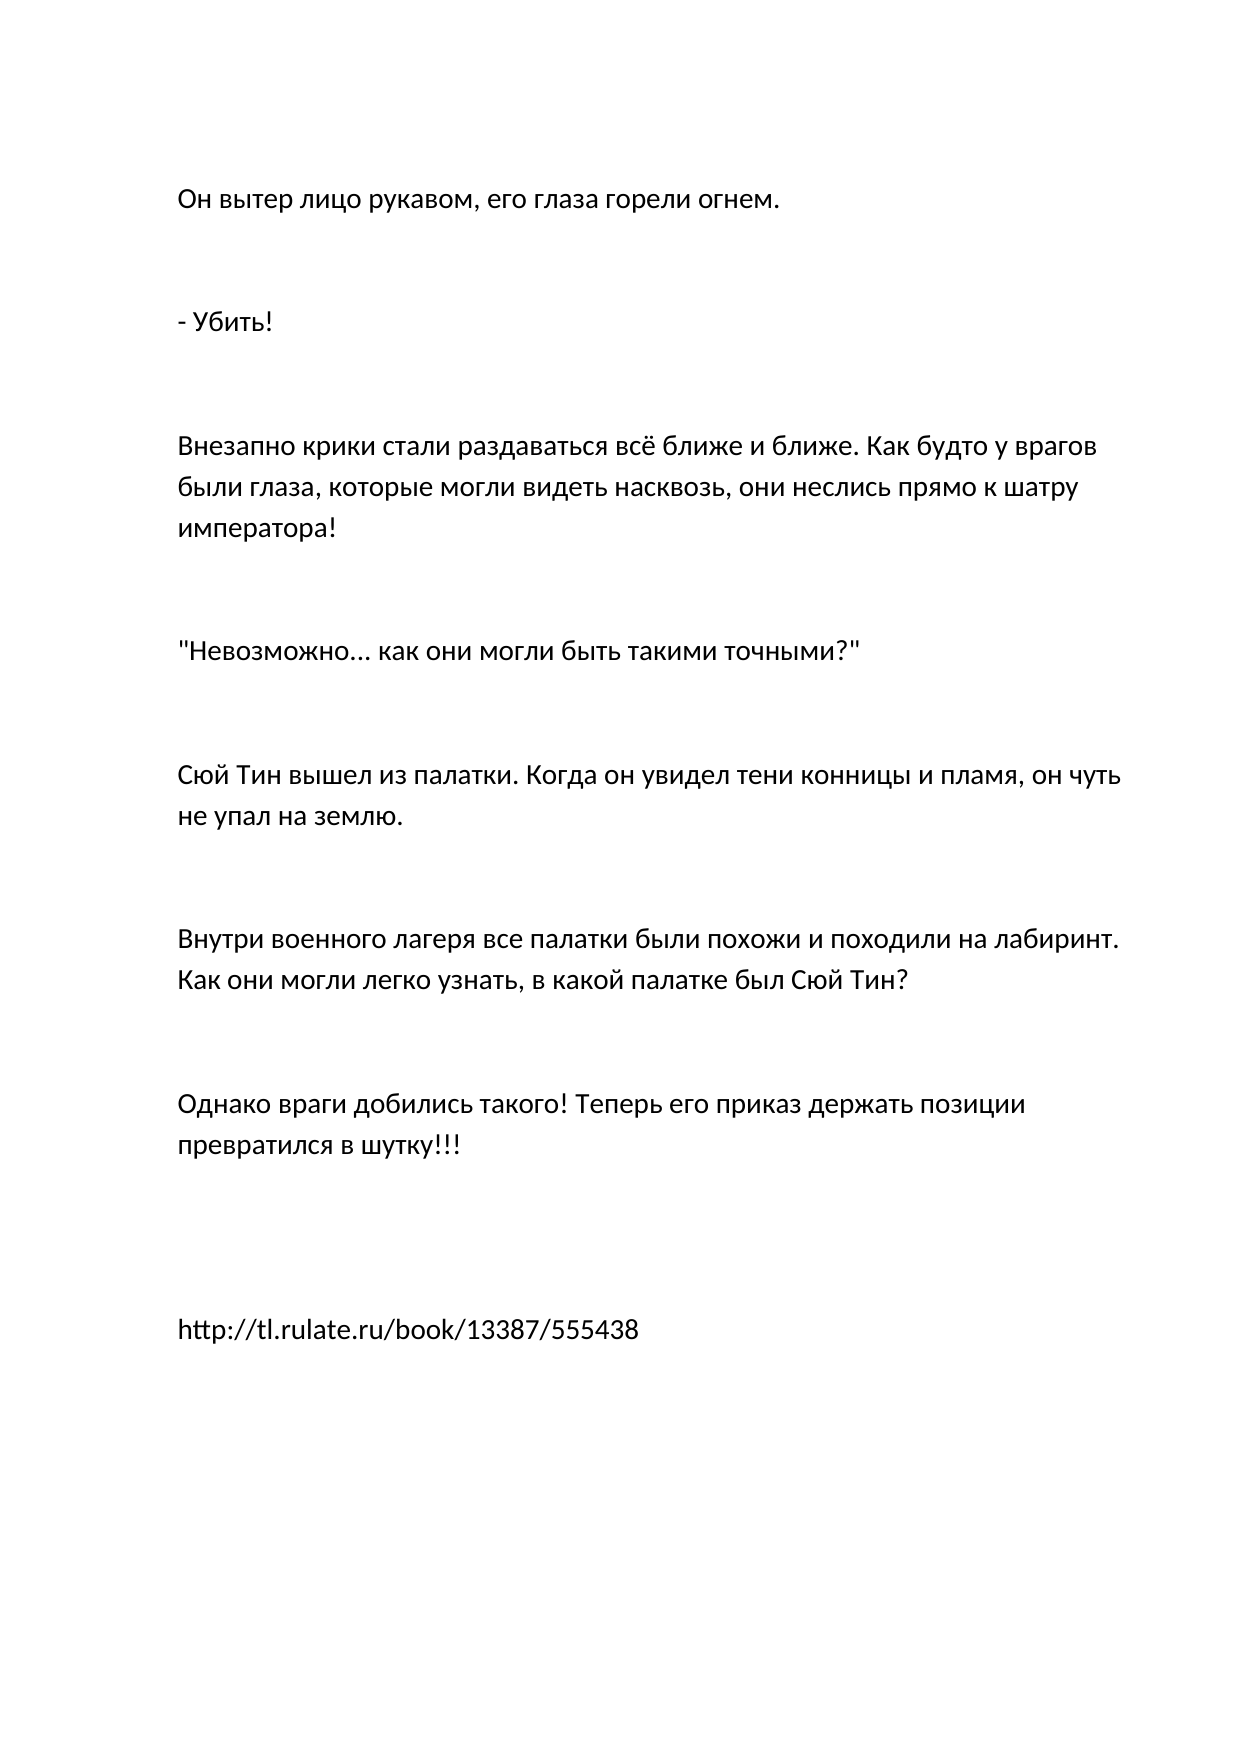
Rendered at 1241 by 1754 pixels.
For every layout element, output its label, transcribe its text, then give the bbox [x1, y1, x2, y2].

text Он вытер лицо рукавом, его глаза горели огнем. [177, 180, 1152, 216]
text - Убить! [177, 303, 1152, 339]
text "Невозможно... как они могли быть такими точными?" [177, 632, 1152, 668]
text http://tl.rulate.ru/book/13387/555438 [177, 1311, 1152, 1347]
text Однако враги добились такого! Теперь его приказ держать позиции превратился в шутку!!! [177, 1085, 1152, 1161]
text Сюй Тин вышел из палатки. Когда он увидел тени конницы и пламя, он чуть не упал на землю. [177, 756, 1152, 832]
text Внутри военного лагеря все палатки были похожи и походили на лабиринт. Как они могли легко узнать, в какой палатке был Сюй Тин? [177, 920, 1152, 997]
text Внезапно крики стали раздаваться всё ближе и ближе. Как будто у врагов были глаза, которые могли видеть насквозь, они неслись прямо к шатру императора! [177, 427, 1152, 544]
